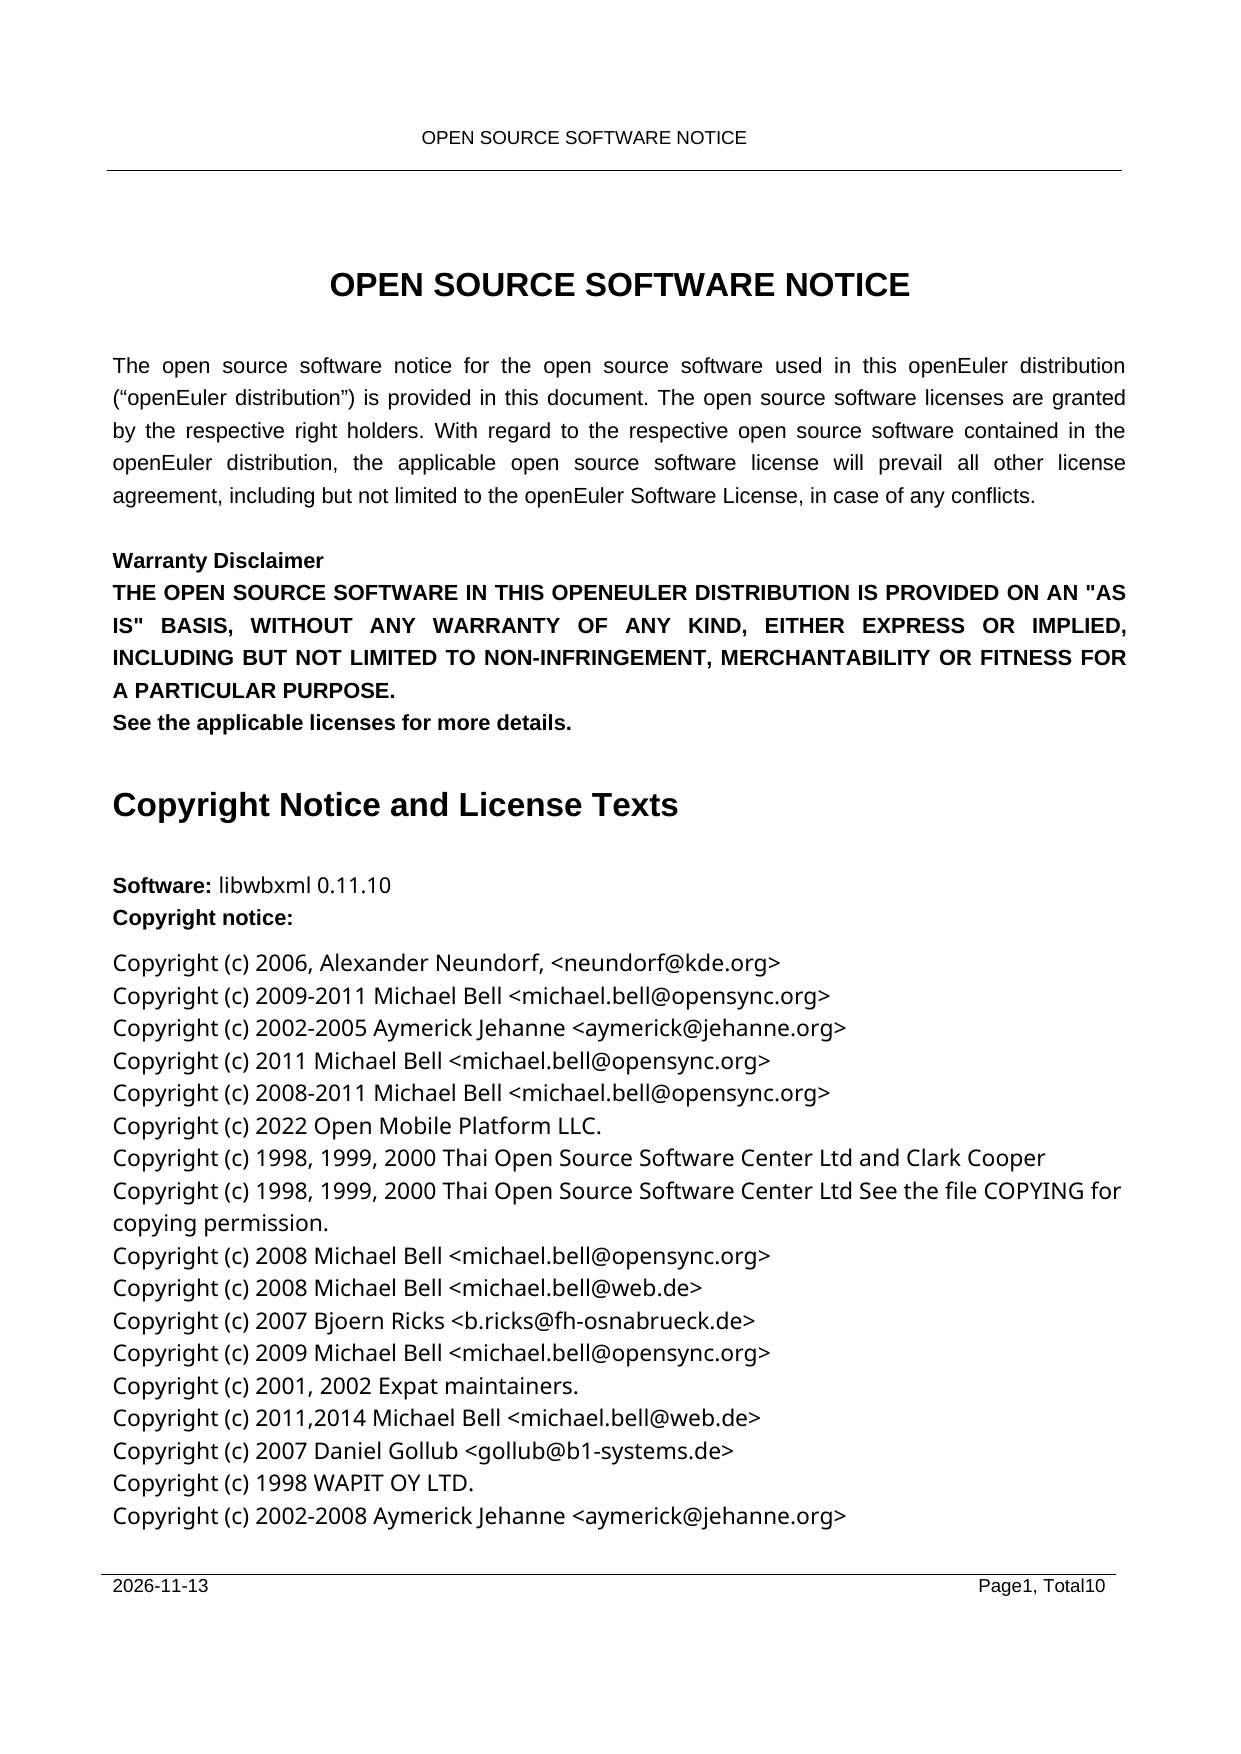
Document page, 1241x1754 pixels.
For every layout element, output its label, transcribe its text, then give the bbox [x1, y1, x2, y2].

title Software: libwbxml 0.11.10 [112, 869, 1128, 901]
text Copyright notice: [112, 901, 1128, 934]
text Copyright Notice and License Texts [112, 771, 1128, 836]
text THE OPEN SOURCE SOFTWARE IN THIS OPENEULER DISTRIBUTION IS PROVIDED ON AN "AS IS" BASIS, WITHOUT ANY WARRANTY OF ANY KIND, EITHER EXPRESS OR IMPLIED, INCLUDING BUT NOT LIMITED TO NON-INFRINGEMENT, MERCHANTABILITY OR FITNESS FOR A PARTICULAR PURPOSE. See the applicable licenses for more details. [112, 576, 1128, 739]
text The open source software notice for the open source software used in this openEuler distribution (“openEuler distribution”) is provided in this document. The open source software licenses are granted by the respective right holders. With regard to the respective open source software contained in the openEuler distribution, the applicable open source software license will prevail all other license agreement, including but not limited to the openEuler Software License, in case of any conflicts. [112, 349, 1128, 511]
text OPEN SOURCE SOFTWARE NOTICE [112, 251, 1128, 316]
text Warranty Disclaimer [112, 544, 1128, 576]
text Copyright (c) 2006, Alexander Neundorf, <neundorf@kde.org> Copyright (c) 2009-2011 Michael Bell <michael.bell@opensync.org> Copyright (c) 2002-2005 Aymerick Jehanne <aymerick@jehanne.org> Copyright (c) 2011 Michael Bell <michael.bell@opensync.org> Copyright (c) 2008-2011 Michael Bell <michael.bell@opensync.org> Copyright (c) 2022 Open Mobile Platform LLC. Copyright (c) 1998, 1999, 2000 Thai Open Source Software Center Ltd and Clark Cooper Copyright (c) 1998, 1999, 2000 Thai Open Source Software Center Ltd See the file COPYING for copying permission. Copyright (c) 2008 Michael Bell <michael.bell@opensync.org> Copyright (c) 2008 Michael Bell <michael.bell@web.de> Copyright (c) 2007 Bjoern Ricks <b.ricks@fh-osnabrueck.de> Copyright (c) 2009 Michael Bell <michael.bell@opensync.org> Copyright (c) 2001, 2002 Expat maintainers. Copyright (c) 2011,2014 Michael Bell <michael.bell@web.de> Copyright (c) 2007 Daniel Gollub <gollub@b1-systems.de> Copyright (c) 1998 WAPIT OY LTD. Copyright (c) 2002-2008 Aymerick Jehanne <aymerick@jehanne.org> [112, 947, 1128, 1564]
